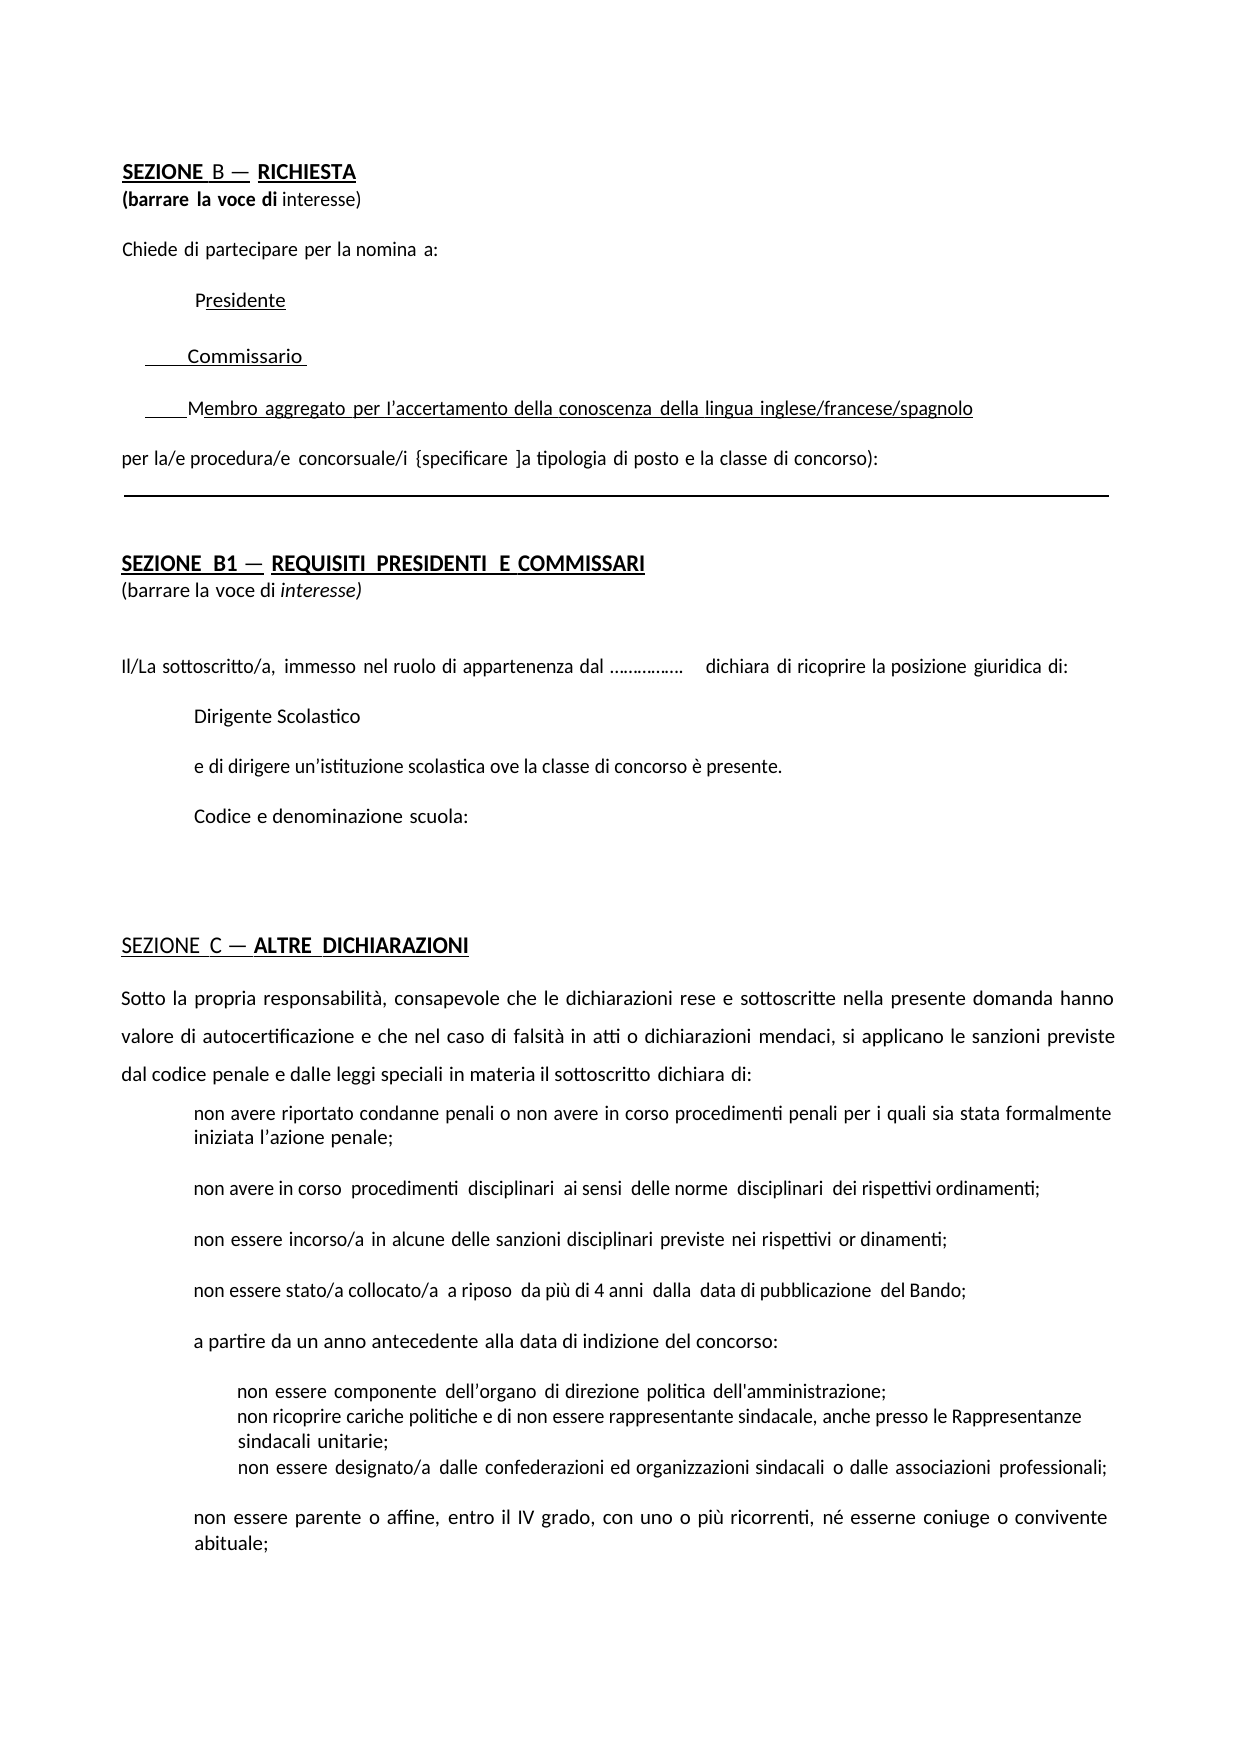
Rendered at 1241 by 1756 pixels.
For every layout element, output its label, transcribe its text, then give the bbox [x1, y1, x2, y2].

text per la/e procedura/e concorsuale/i {specificare ]a tipologia di posto e la classe di concorso): [121, 445, 1134, 471]
text SEZIONE C — ALTRE DICHIARAZIONI [121, 931, 1134, 960]
text Commissario [145, 343, 1134, 368]
text non essere componente dell’organo di direzione politica dell'amministrazione; [237, 1379, 1134, 1403]
text Il/La sottoscritto/a, immesso nel ruolo di appartenenza dal ……………. dichiara di ricoprire la posizione giuridica di: [121, 653, 1134, 678]
text Sotto la propria responsabilità, consapevole che le dichiarazioni rese e sottoscritte nella presente domanda hanno valore di autocertificazione e che nel caso di falsità in atti o dichiarazioni mendaci, si applicano le sanzioni previste dal codice penale e dalIe leggi speciali in materia il sottoscritto dichiara di: [121, 985, 1115, 1087]
text Presidente [127, 287, 1134, 312]
text non essere designato/a dalle confederazioni ed organizzazioni sindacali o dalle associazioni professionali; [238, 1454, 1134, 1479]
text SEZIONE B — RICHIESTA [122, 157, 1134, 185]
text non avere riportato condanne penali o non avere in corso procedimenti penali per i quali sia stata formalmente iniziata l’azione penale; [193, 1101, 1113, 1149]
text non avere in corso procedimenti disciplinari ai sensi delle norme disciplinari dei rispettivi ordinamenti; non essere incorso/a in alcune delle sanzioni disciplinari previste nei rispettivi or dinamenti; [121, 1175, 1048, 1252]
text (barrare la voce di interesse) [121, 577, 1134, 603]
text Membro aggregato per I’accertamento della conoscenza della lingua inglese/francese/spagnolo [145, 395, 1134, 420]
text Dirigente Scolastico [126, 703, 1134, 729]
text non ricoprire cariche politiche e di non essere rappresentante sindacale, anche presso le Rappresentanze sindacali unitarie; [237, 1403, 1134, 1454]
text Chiede di partecipare per la nomina a: [122, 237, 1134, 262]
text non essere parente o affine, entro il IV grado, con uno o più ricorrenti, né esserne coniuge o convivente abituale; [121, 1505, 1113, 1555]
text e di dirigere un’istituzione scolastica ove la classe di concorso è presente. Codice e denominazione scuola: [194, 753, 837, 829]
text (barrare la voce di interesse) [122, 186, 1134, 212]
text non essere stato/a collocato/a a riposo da più di 4 anni dalla data di pubblicazione del Bando; a partire da un anno antecedente alla data di indizione del concorso: [121, 1277, 976, 1353]
text SEZIONE B1 — REQUISITI PRESIDENTI E COMMISSARI [121, 548, 1134, 577]
